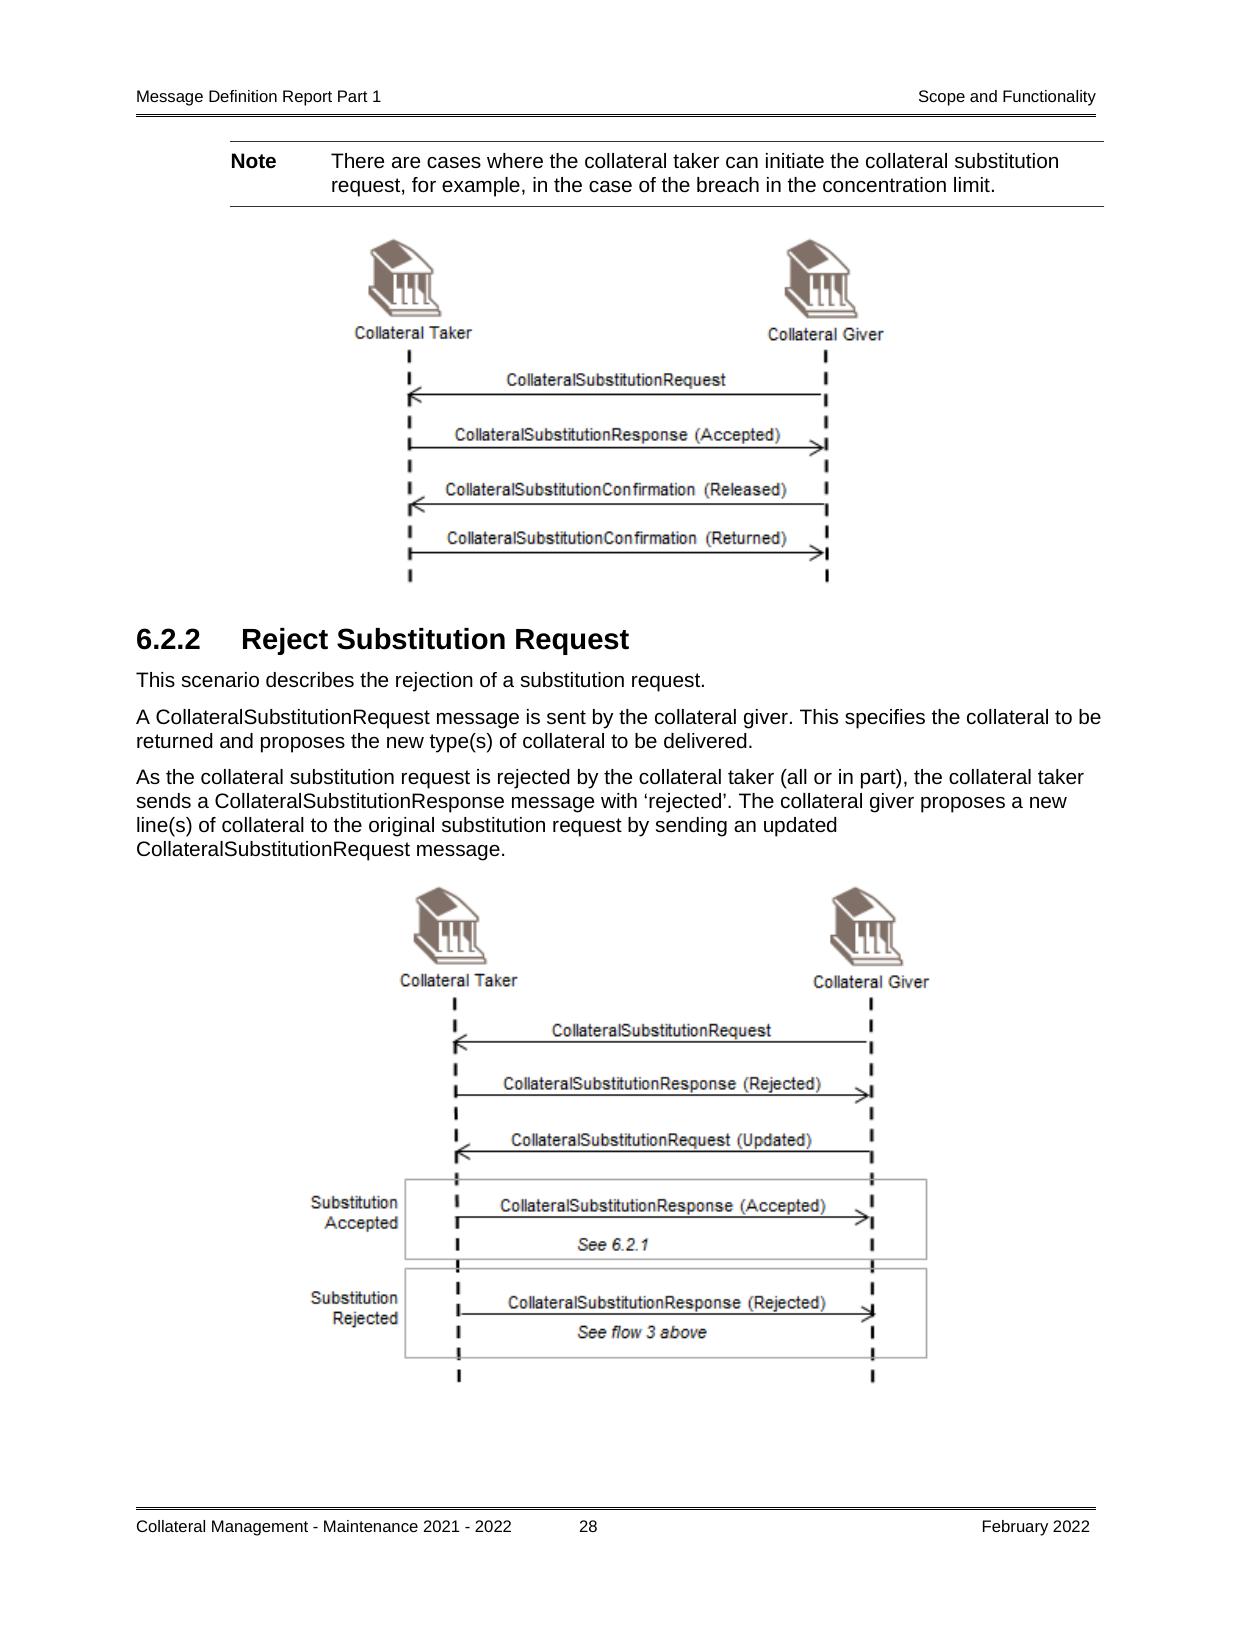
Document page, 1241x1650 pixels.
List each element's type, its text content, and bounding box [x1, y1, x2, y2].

subtitle Reject Substitution Request [136, 622, 1104, 656]
picture [350, 231, 890, 585]
text This scenario describes the rejection of a substitution request. [136, 668, 1104, 692]
text There are cases where the collateral taker can initiate the collateral substitution request, for example, in the case of the breach in the concentration limit. [230, 142, 1104, 206]
text A CollateralSubstitutionRequest message is sent by the collateral giver. This specifies the collateral to be returned and proposes the new type(s) of collateral to be delivered. [136, 704, 1104, 752]
picture [303, 885, 937, 1387]
text As the collateral substitution request is rejected by the collateral taker (all or in part), the collateral taker sends a CollateralSubstitutionResponse message with ‘rejected’. The collateral giver proposes a new line(s) of collateral to the original substitution request by sending an updated CollateralSubstitutionRequest message. [136, 765, 1104, 861]
